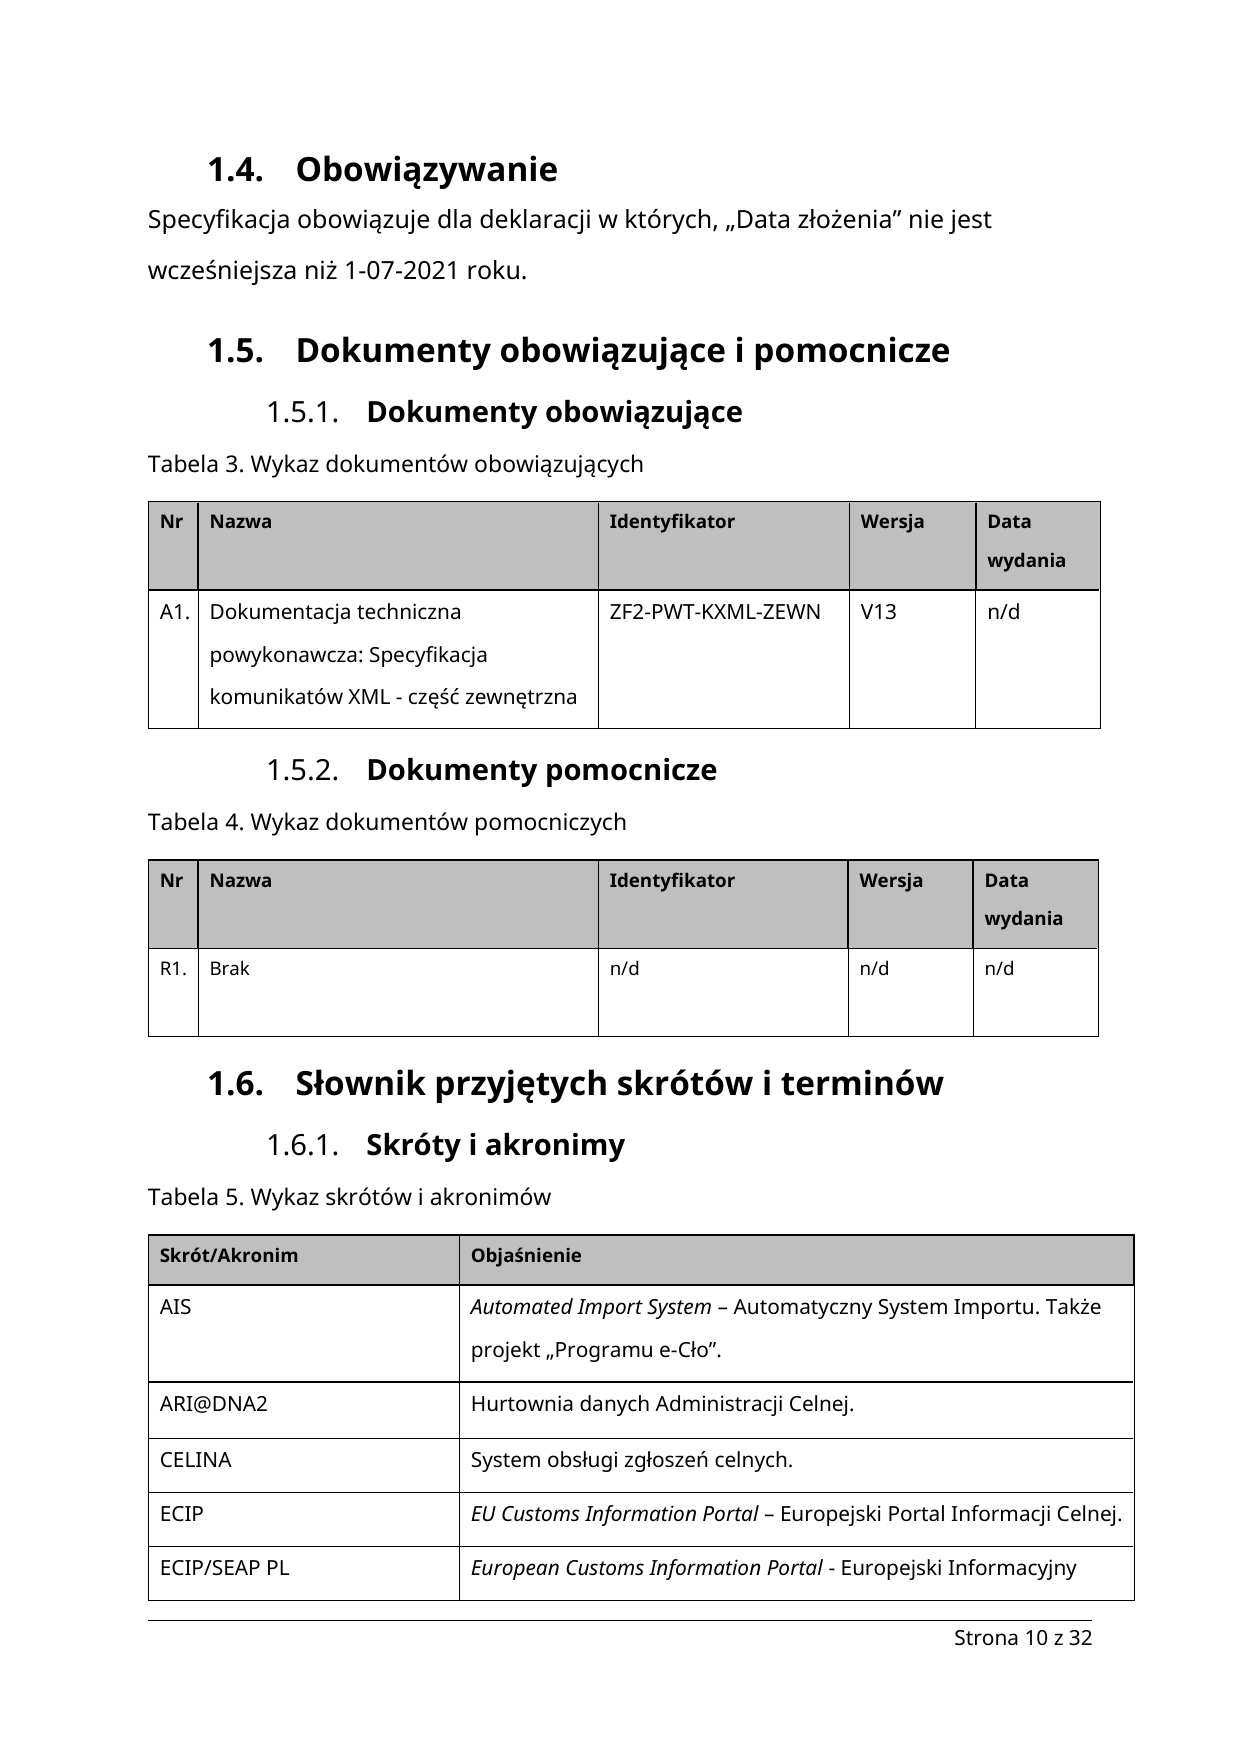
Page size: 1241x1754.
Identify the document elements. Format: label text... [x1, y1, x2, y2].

table_cell n/d [849, 949, 973, 1036]
table_cell n/d [976, 589, 1100, 728]
table_cell Automated Import System – Automatyczny System Importu. Także projekt „Programu e-Cło”. [460, 1286, 1134, 1381]
subtitle Słownik przyjętych skrótów i terminów [207, 1062, 1092, 1104]
subtitle Obowiązywanie [207, 148, 1092, 189]
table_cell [460, 1546, 1134, 1599]
table_header Nazwa [199, 861, 598, 948]
table_cell CELINA [149, 1439, 459, 1492]
table_header Data wydania [974, 861, 1098, 948]
table_header Nazwa [199, 502, 598, 589]
table_cell n/d [599, 949, 848, 1036]
table_header Identyfikator [599, 502, 849, 589]
table_cell [149, 949, 198, 1036]
table_cell n/d [974, 948, 1098, 1036]
table_header Skrót/Akronim [149, 1236, 459, 1284]
table_header Data wydania [977, 502, 1100, 589]
subtitle Dokumenty pomocnicze [266, 754, 1092, 787]
text Specyfikacja obowiązuje dla deklaracji w których, „Data złożenia” nie jest wcześniejsza niż 1-07-2021 roku. [148, 202, 1092, 287]
text Tabela 4. Wykaz dokumentów pomocniczych [148, 806, 1092, 837]
table_cell Hurtownia danych Administracji Celnej. [460, 1381, 1134, 1438]
table_cell V13 [850, 591, 975, 728]
table_cell AIS [149, 1286, 459, 1381]
table_cell ARI@DNA2 [149, 1383, 459, 1438]
text Tabela 5. Wykaz skrótów i akronimów [148, 1181, 1092, 1212]
table_cell Dokumentacja techniczna powykonawcza: Specyfikacja komunikatów XML - część zewnętrzna [199, 591, 598, 728]
table_header Wersja [850, 502, 976, 589]
table_cell Brak [199, 949, 598, 1036]
table_cell ZF2-PWT-KXML-ZEWN [599, 591, 849, 728]
table_cell ECIP/SEAP PL [149, 1547, 459, 1599]
table_header Objaśnienie [460, 1236, 1133, 1284]
table_cell [149, 591, 198, 728]
table_header Identyfikator [599, 861, 847, 948]
subtitle Skróty i akronimy [266, 1129, 1092, 1162]
table_cell EU Customs Information Portal – Europejski Portal Informacji Celnej. [460, 1492, 1134, 1546]
subtitle Dokumenty obowiązujące i pomocnicze [207, 329, 1092, 371]
table_header Nr [149, 502, 198, 589]
table_header Wersja [849, 861, 972, 948]
text Tabela 3. Wykaz dokumentów obowiązujących [148, 448, 1092, 479]
table_cell ECIP [149, 1493, 459, 1546]
subtitle Dokumenty obowiązujące [266, 396, 1092, 429]
table_header Nr [149, 861, 197, 948]
table_cell System obsługi zgłoszeń celnych. [460, 1438, 1134, 1492]
